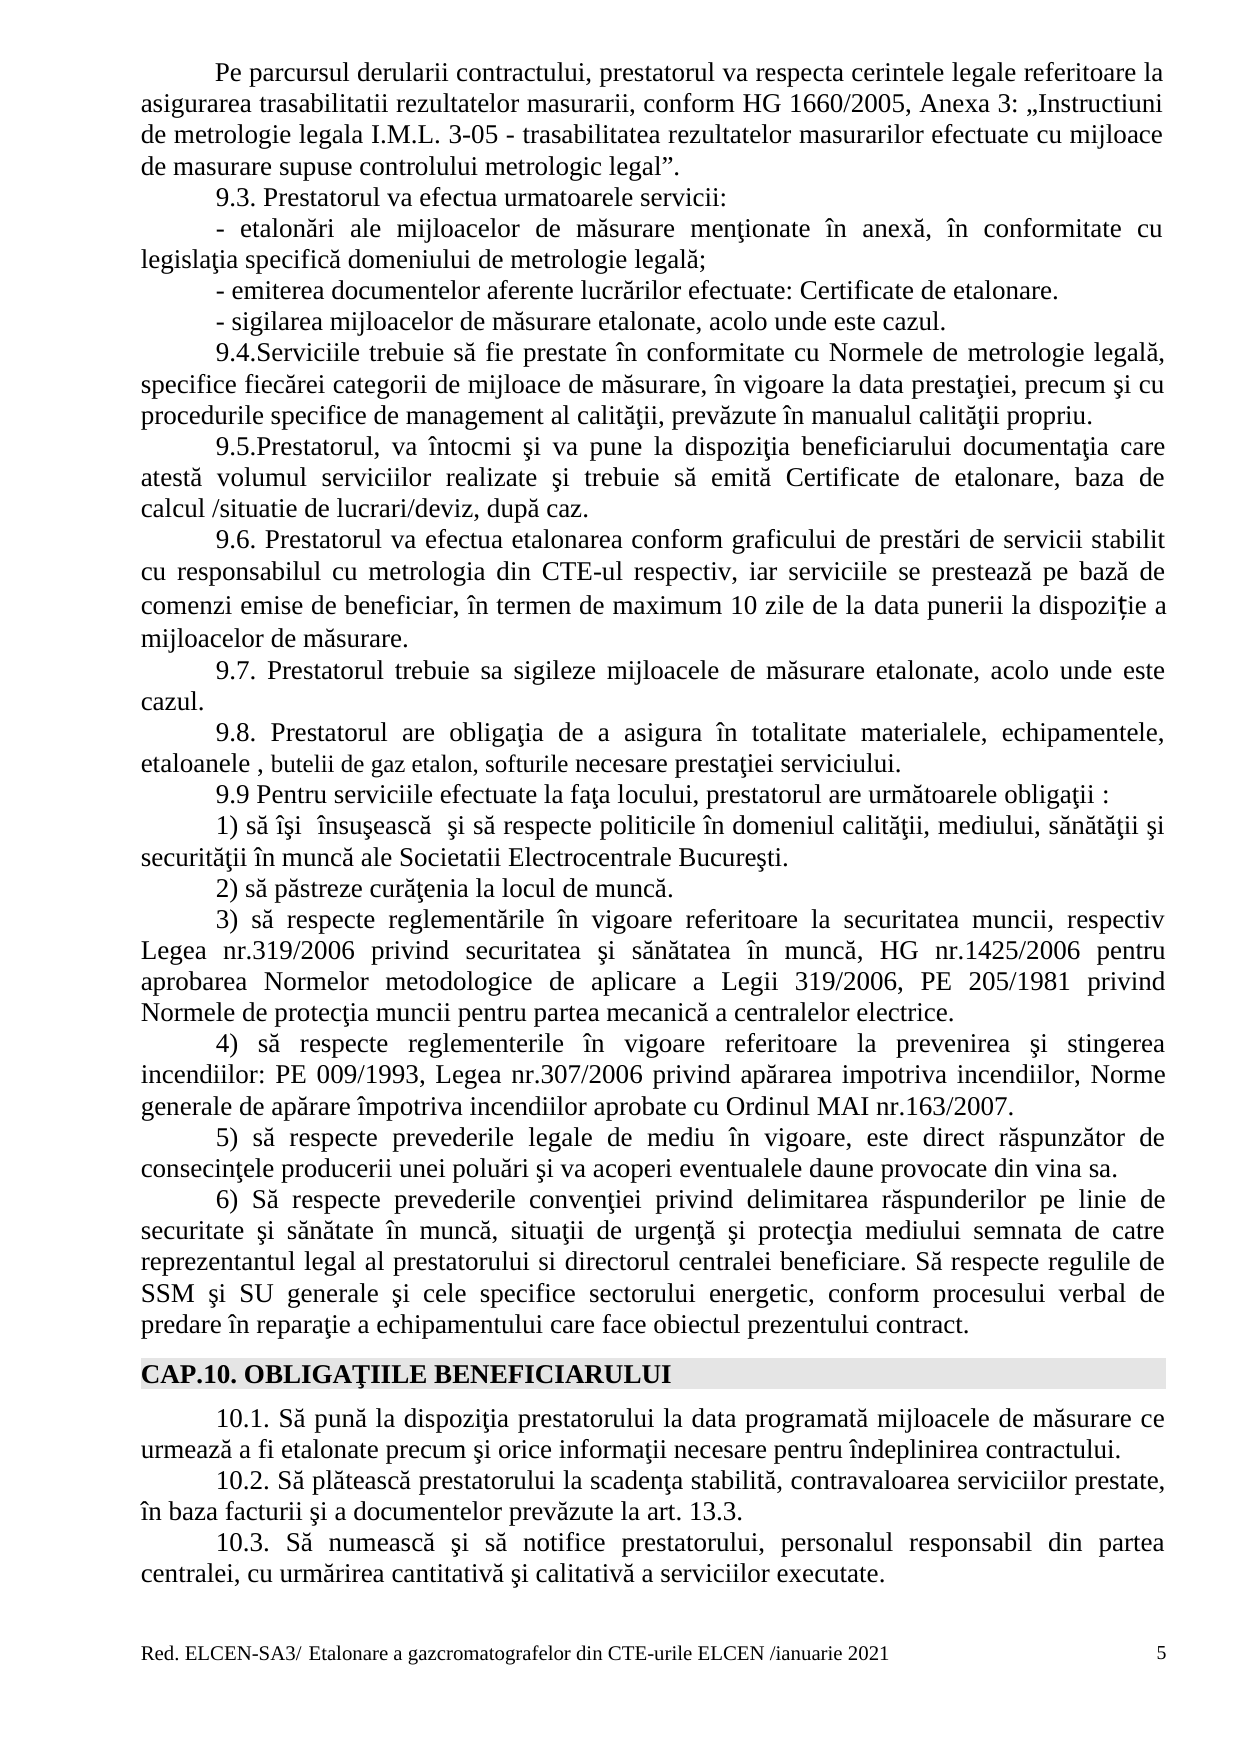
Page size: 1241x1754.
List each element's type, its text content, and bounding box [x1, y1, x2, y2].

text 10.1. Să pună la dispoziţia prestatorului la data programată mijloacele de măsurare ce urmează a fi etalonate precum şi orice informaţii necesare pentru îndeplinirea contractului. [141, 1402, 1166, 1464]
text 9.5.Prestatorul, va întocmi şi va pune la dispoziţia beneficiarului documentaţia care atestă volumul serviciilor realizate şi trebuie să emită Certificate de etalonare, baza de calcul /situatie de lucrari/deviz, după caz. [141, 430, 1166, 523]
text 4) să respecte reglementerile în vigoare referitoare la prevenirea şi stingerea incendiilor: PE 009/1993, Legea nr.307/2006 privind apărarea impotriva incendiilor, Norme generale de apărare împotriva incendiilor aprobate cu Ordinul MAI nr.163/2007. [141, 1027, 1166, 1121]
text 2) să păstreze curăţenia la locul de muncă. [141, 872, 1166, 903]
text 9.4.Serviciile trebuie să fie prestate în conformitate cu Normele de metrologie legală, specifice fiecărei categorii de mijloace de măsurare, în vigoare la data prestaţiei, precum şi cu procedurile specifice de management al calităţii, prevăzute în manualul calităţii propriu. [141, 337, 1166, 430]
text Pe parcursul derularii contractului, prestatorul va respecta cerintele legale referitoare la asigurarea trasabilitatii rezultatelor masurarii, conform HG 1660/2005, Anexa 3: „Instructiuni de metrologie legala I.M.L. 3-05 - trasabilitatea rezultatelor masurarilor efectuate cu mijloace de masurare supuse controlului metrologic legal”. [141, 56, 1164, 181]
text 1) să îşi însuşească şi să respecte politicile în domeniul calităţii, mediului, sănătăţii şi securităţii în muncă ale Societatii Electrocentrale Bucureşti. [141, 809, 1166, 872]
text 9.9 Pentru serviciile efectuate la faţa locului, prestatorul are următoarele obligaţii : [141, 778, 1166, 809]
text 5) să respecte prevederile legale de mediu în vigoare, este direct răspunzător de consecinţele producerii unei poluări şi va acoperi eventualele daune provocate din vina sa. [141, 1121, 1166, 1183]
text 9.6. Prestatorul va efectua etalonarea conform graficului de prestări de servicii stabilit cu responsabilul cu metrologia din CTE-ul respectiv, iar serviciile se prestează pe bază de comenzi emise de beneficiar, în termen de maximum 10 zile de la data punerii la dispoziție a mijloacelor de măsurare. [141, 523, 1166, 654]
text - emiterea documentelor aferente lucrărilor efectuate: Certificate de etalonare. [141, 274, 1164, 305]
text - etalonări ale mijloacelor de măsurare menţionate în anexă, în conformitate cu legislaţia specifică domeniului de metrologie legală; [141, 212, 1164, 274]
text - sigilarea mijloacelor de măsurare etalonate, acolo unde este cazul. [141, 305, 1164, 337]
text 9.7. Prestatorul trebuie sa sigileze mijloacele de măsurare etalonate, acolo unde este cazul. [141, 654, 1166, 716]
subtitle CAP.10. OBLIGAŢIILE BENEFICIARULUI [141, 1358, 1166, 1389]
text 6) Să respecte prevederile convenţiei privind delimitarea răspunderilor pe linie de securitate şi sănătate în muncă, situaţii de urgenţă şi protecţia mediului semnata de catre reprezentantul legal al prestatorului si directorul centralei beneficiare. Să respecte regulile de SSM şi SU generale şi cele specifice sectorului energetic, conform procesului verbal de predare în reparaţie a echipamentului care face obiectul prezentului contract. [141, 1183, 1166, 1339]
text 10.2. Să plătească prestatorului la scadenţa stabilită, contravaloarea serviciilor prestate, în baza facturii şi a documentelor prevăzute la art. 13.3. [141, 1464, 1166, 1526]
text 3) să respecte reglementările în vigoare referitoare la securitatea muncii, respectiv Legea nr.319/2006 privind securitatea şi sănătatea în muncă, HG nr.1425/2006 pentru aprobarea Normelor metodologice de aplicare a Legii 319/2006, PE 205/1981 privind Normele de protecţia muncii pentru partea mecanică a centralelor electrice. [141, 903, 1166, 1027]
text 9.8. Prestatorul are obligaţia de a asigura în totalitate materialele, echipamentele, etaloanele , butelii de gaz etalon, softurile necesare prestaţiei serviciului. [141, 716, 1166, 778]
text 10.3. Să numească şi să notifice prestatorului, personalul responsabil din partea centralei, cu urmărirea cantitativă şi calitativă a serviciilor executate. [141, 1526, 1166, 1589]
text 9.3. Prestatorul va efectua urmatoarele servicii: [141, 181, 1166, 212]
